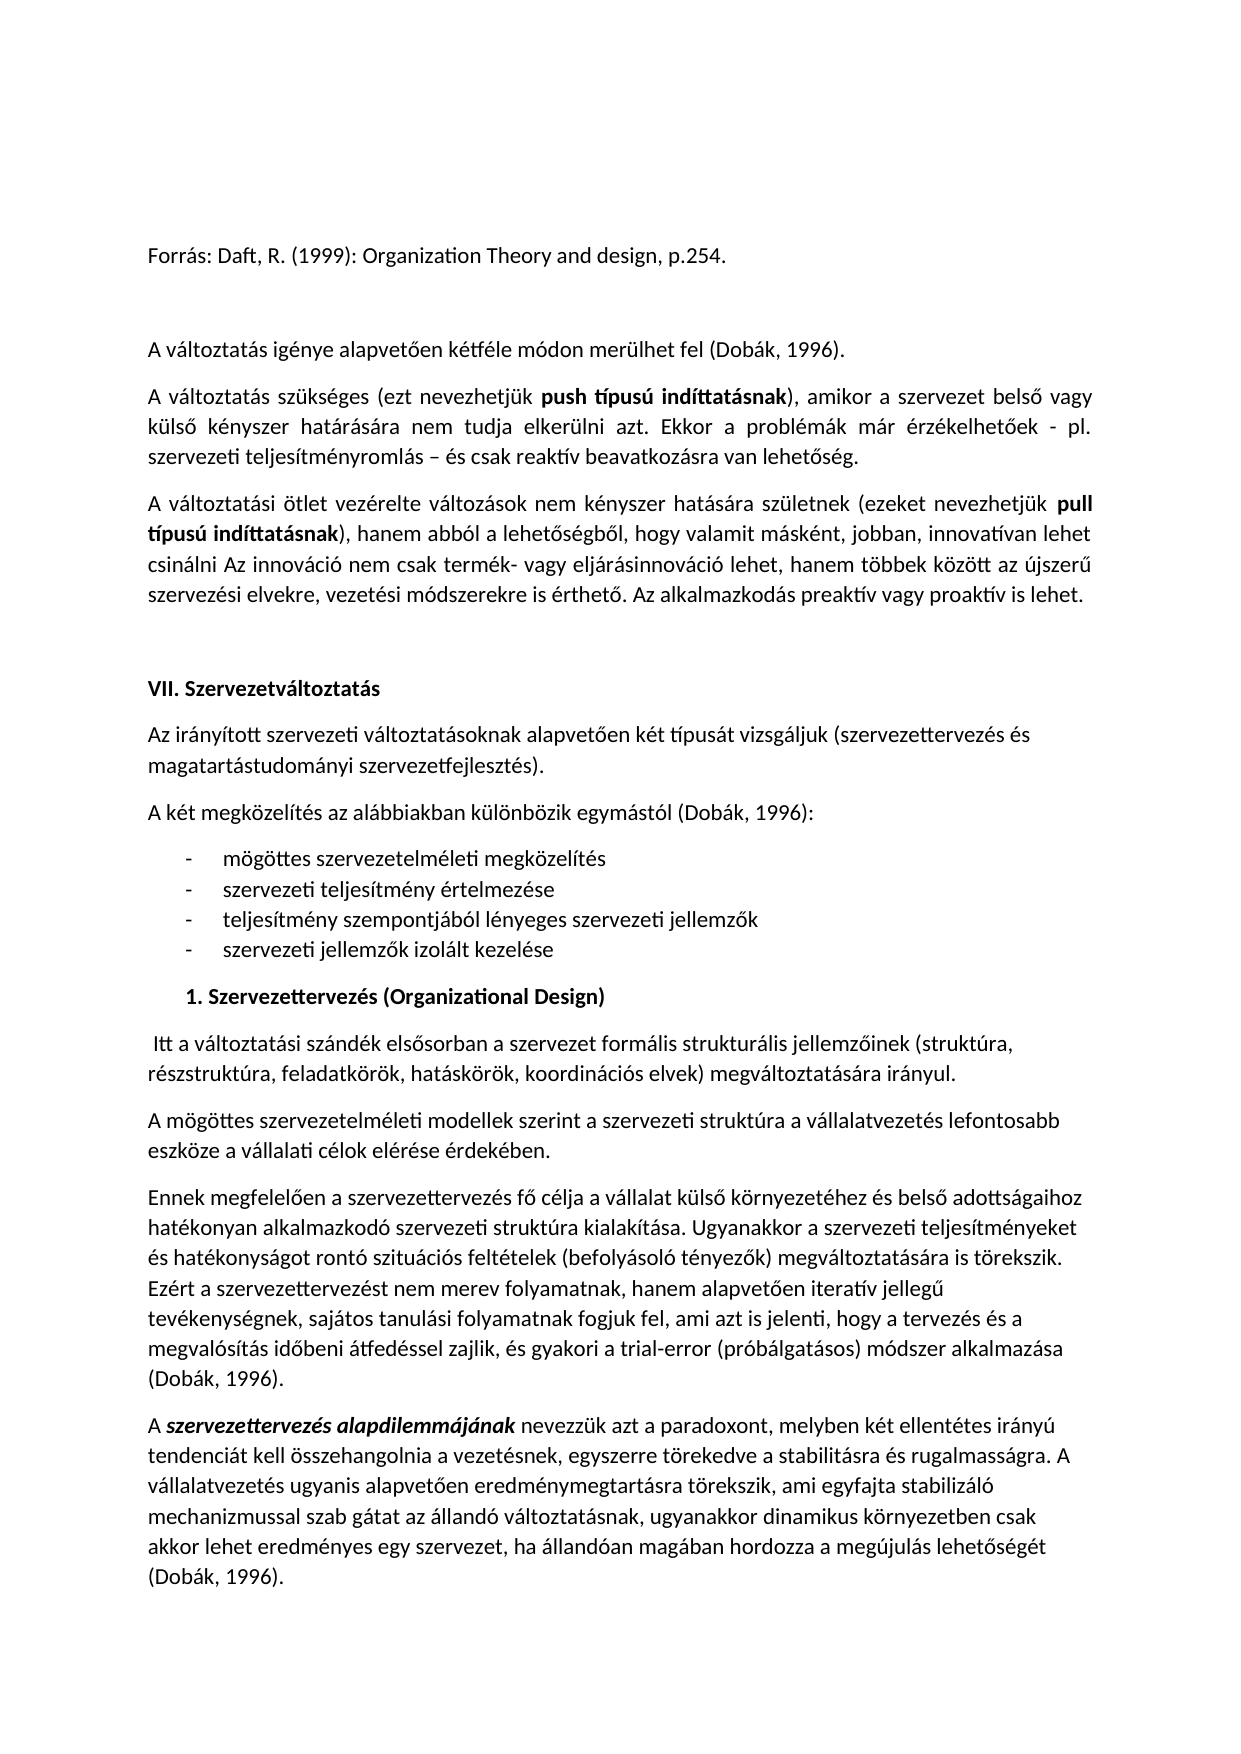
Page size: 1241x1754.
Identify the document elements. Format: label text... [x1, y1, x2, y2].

text A szervezettervezés alapdilemmájának nevezzük azt a paradoxont, melyben két ellentétes irányú tendenciát kell összehangolnia a vezetésnek, egyszerre törekedve a stabilitásra és rugalmasságra. A vállalatvezetés ugyanis alapvetően eredménymegtartásra törekszik, ami egyfajta stabilizáló mechanizmussal szab gátat az állandó változtatásnak, ugyanakkor dinamikus környezetben csak akkor lehet eredményes egy szervezet, ha állandóan magában hordozza a megújulás lehetőségét (Dobák, 1996). [148, 1411, 1093, 1590]
list szervezeti teljesítmény értelmezése [185, 875, 1093, 903]
text VII. Szervezetváltoztatás [148, 674, 1093, 702]
text Forrás: Daft, R. (1999): Organization Theory and design, p.254. [148, 241, 1093, 269]
text A mögöttes szervezetelméleti modellek szerint a szervezeti struktúra a vállalatvezetés lefontosabb eszköze a vállalati célok elérése érdekében. [148, 1106, 1093, 1164]
text 1. Szervezettervezés (Organizational Design) [185, 982, 1093, 1010]
list teljesítmény szempontjából lényeges szervezeti jellemzők [185, 905, 1093, 933]
text A változtatás igénye alapvetően kétféle módon merülhet fel (Dobák, 1996). [148, 335, 1093, 363]
text Ennek megfelelően a szervezettervezés fő célja a vállalat külső környezetéhez és belső adottságaihoz hatékonyan alkalmazkodó szervezeti struktúra kialakítása. Ugyanakkor a szervezeti teljesítményeket és hatékonyságot rontó szituációs feltételek (befolyásoló tényezők) megváltoztatására is törekszik. Ezért a szervezettervezést nem merev folyamatnak, hanem alapvetően iteratív jellegű tevékenységnek, sajátos tanulási folyamatnak fogjuk fel, ami azt is jelenti, hogy a tervezés és a megvalósítás időbeni átfedéssel zajlik, és gyakori a trial-error (próbálgatásos) módszer alkalmazása (Dobák, 1996). [148, 1183, 1093, 1392]
text Az irányított szervezeti változtatásoknak alapvetően két típusát vizsgáljuk (szervezettervezés és magatartástudományi szervezetfejlesztés). [148, 721, 1093, 779]
list szervezeti jellemzők izolált kezelése [185, 935, 1093, 963]
list mögöttes szervezetelméleti megközelítés [185, 844, 1093, 872]
text A változtatás szükséges (ezt nevezhetjük push típusú indíttatásnak), amikor a szervezet belső vagy külső kényszer határására nem tudja elkerülni azt. Ekkor a problémák már érzékelhetőek - pl. szervezeti teljesítményromlás – és csak reaktív beavatkozásra van lehetőség. [148, 382, 1093, 470]
text A változtatási ötlet vezérelte változások nem kényszer hatására születnek (ezeket nevezhetjük pull típusú indíttatásnak), hanem abból a lehetőségből, hogy valamit másként, jobban, innovatívan lehet csinálni Az innováció nem csak termék- vagy eljárásinnováció lehet, hanem többek között az újszerű szervezési elvekre, vezetési módszerekre is érthető. Az alkalmazkodás preaktív vagy proaktív is lehet. [148, 489, 1093, 608]
text A két megközelítés az alábbiakban különbözik egymástól (Dobák, 1996): [148, 798, 1093, 826]
text Itt a változtatási szándék elsősorban a szervezet formális strukturális jellemzőinek (struktúra, részstruktúra, feladatkörök, hatáskörök, koordinációs elvek) megváltoztatására irányul. [148, 1029, 1093, 1087]
